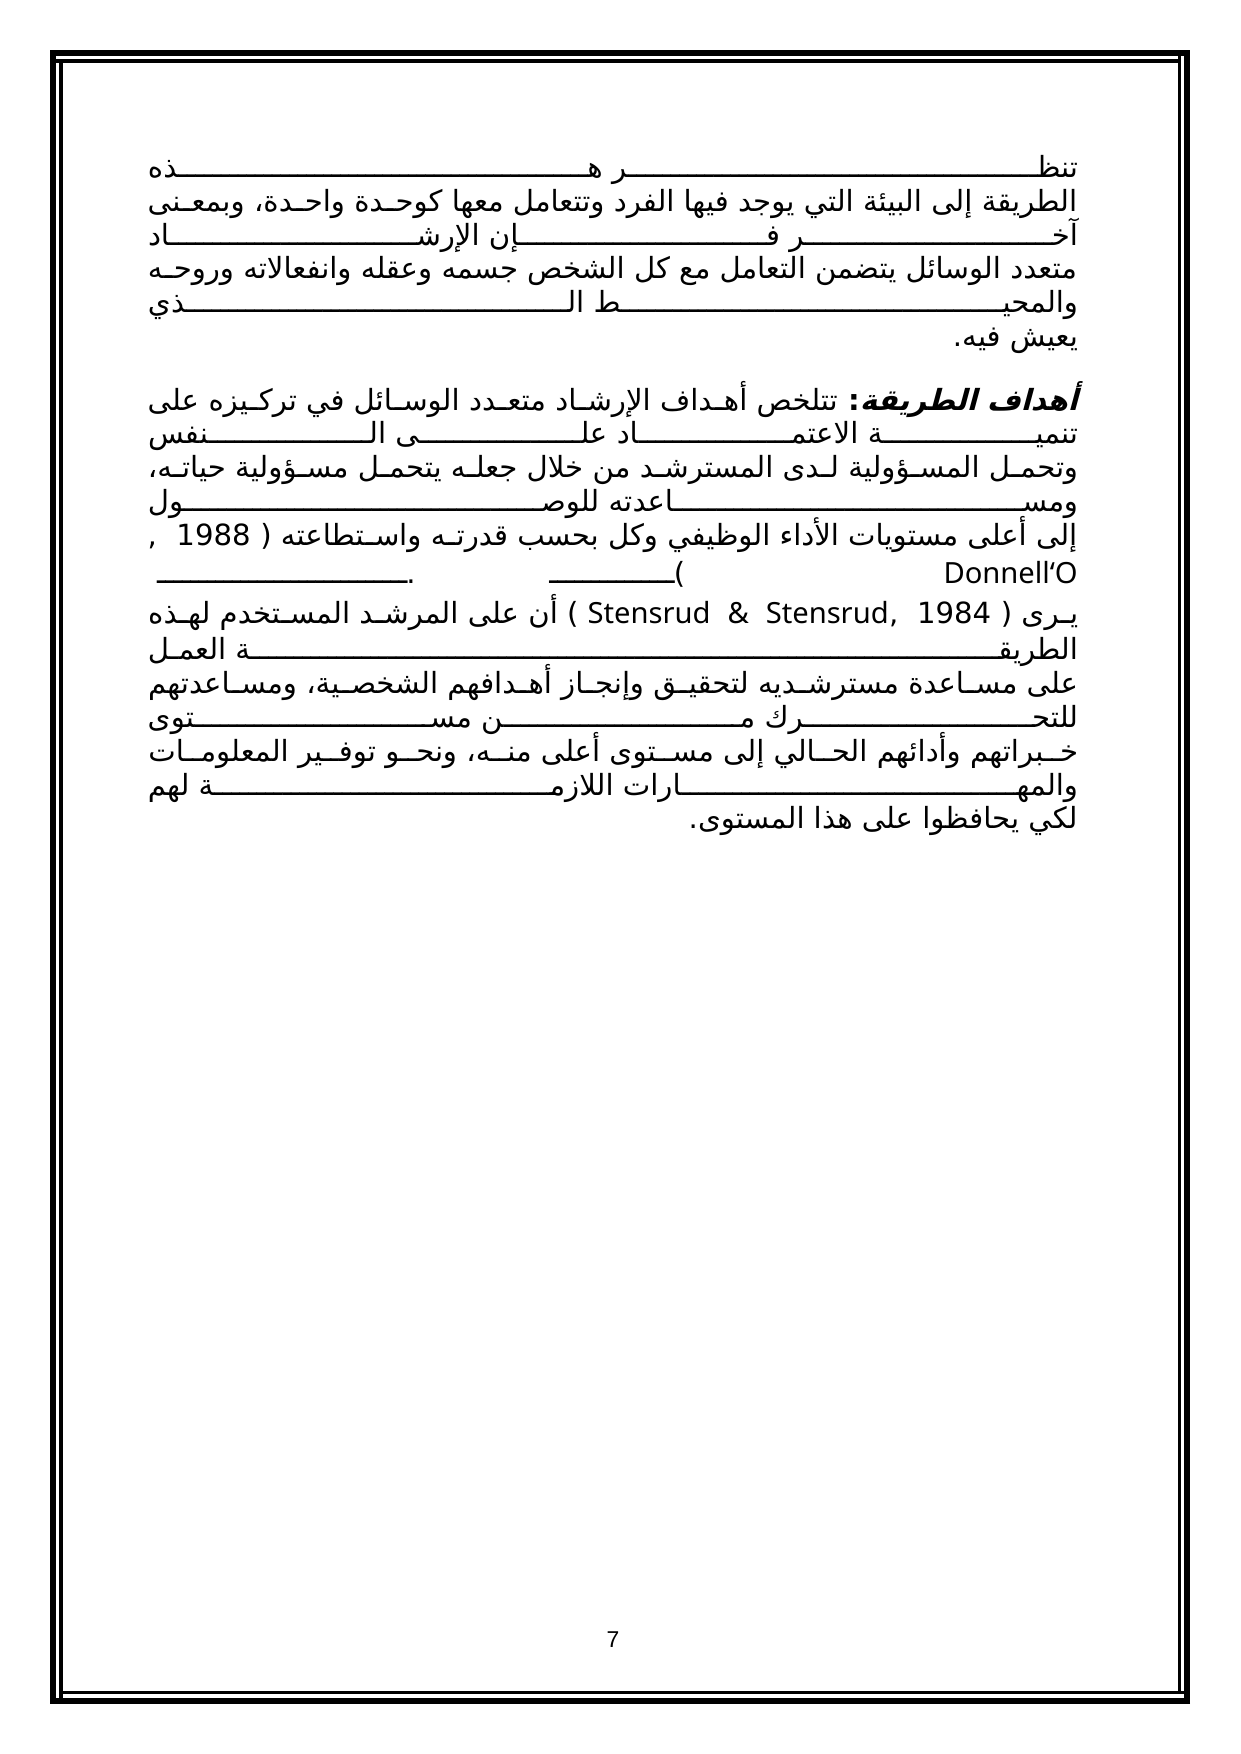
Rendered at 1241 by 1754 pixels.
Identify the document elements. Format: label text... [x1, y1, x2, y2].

text أهداف الطريقة: تتلخص أهداف الإرشاد متعدد الوسائل في تركيزه على تنمية الاعتماد علـى الـنفس وتحمل المسؤولية لدى المسترشد من خلال جعله يتحمل مسؤولية حياته، ومساعدته للوصـول إلى أعلى مستويات الأداء الوظيفي وكل بحسب قدرته واستطاعته ( 1988 ,Donnell‘O ) . يرى ( 1984 ,Stensrud & Stensrud ) أن على المرشد المستخدم لهذه الطريقة العمـل على مساعدة مسترشديه لتحقيق وإنجاز أهدافهم الشخصية، ومساعدتهم للتحرك مـن مسـتوى خبراتهم وأدائهم الحالي إلى مستوى أعلى منه، ونحو توفير المعلومات والمهارات اللازمة لهم لكي يحافظوا على هذا المستوى. [148, 689, 1078, 1142]
text ويعتبر الإرشاد متعدد الوسائل نوع من الإرشاد القائم علـى الانتقـاء مـن مختلـف الطرائق، وتعمل هذه الطريقة مع الشخص كوحدة واحدة كاملة بما يحتويه من جوانب وأبعـاد روحية، وتستخدم معلومات ونماذج وأساليب من مختلف المصادر النظرية، كما تنظـر هـذه الطريقة إلى البيئة التي يوجد فيها الفرد وتتعامل معها كوحدة واحدة، وبمعنى آخر فإن الإرشاد متعدد الوسائل يتضمن التعامل مع كل الشخص جسمه وعقله وانفعالاته وروحه والمحيط الذي يعيش فيه. [148, 287, 1078, 660]
list وحرف ( D ) يرمز إلى العقاقير drugs مع الأخذ فـي الاعتبـار الوظـائف البيولوجيـة والتغذية والتمارين الرياضية. [148, 150, 1031, 258]
